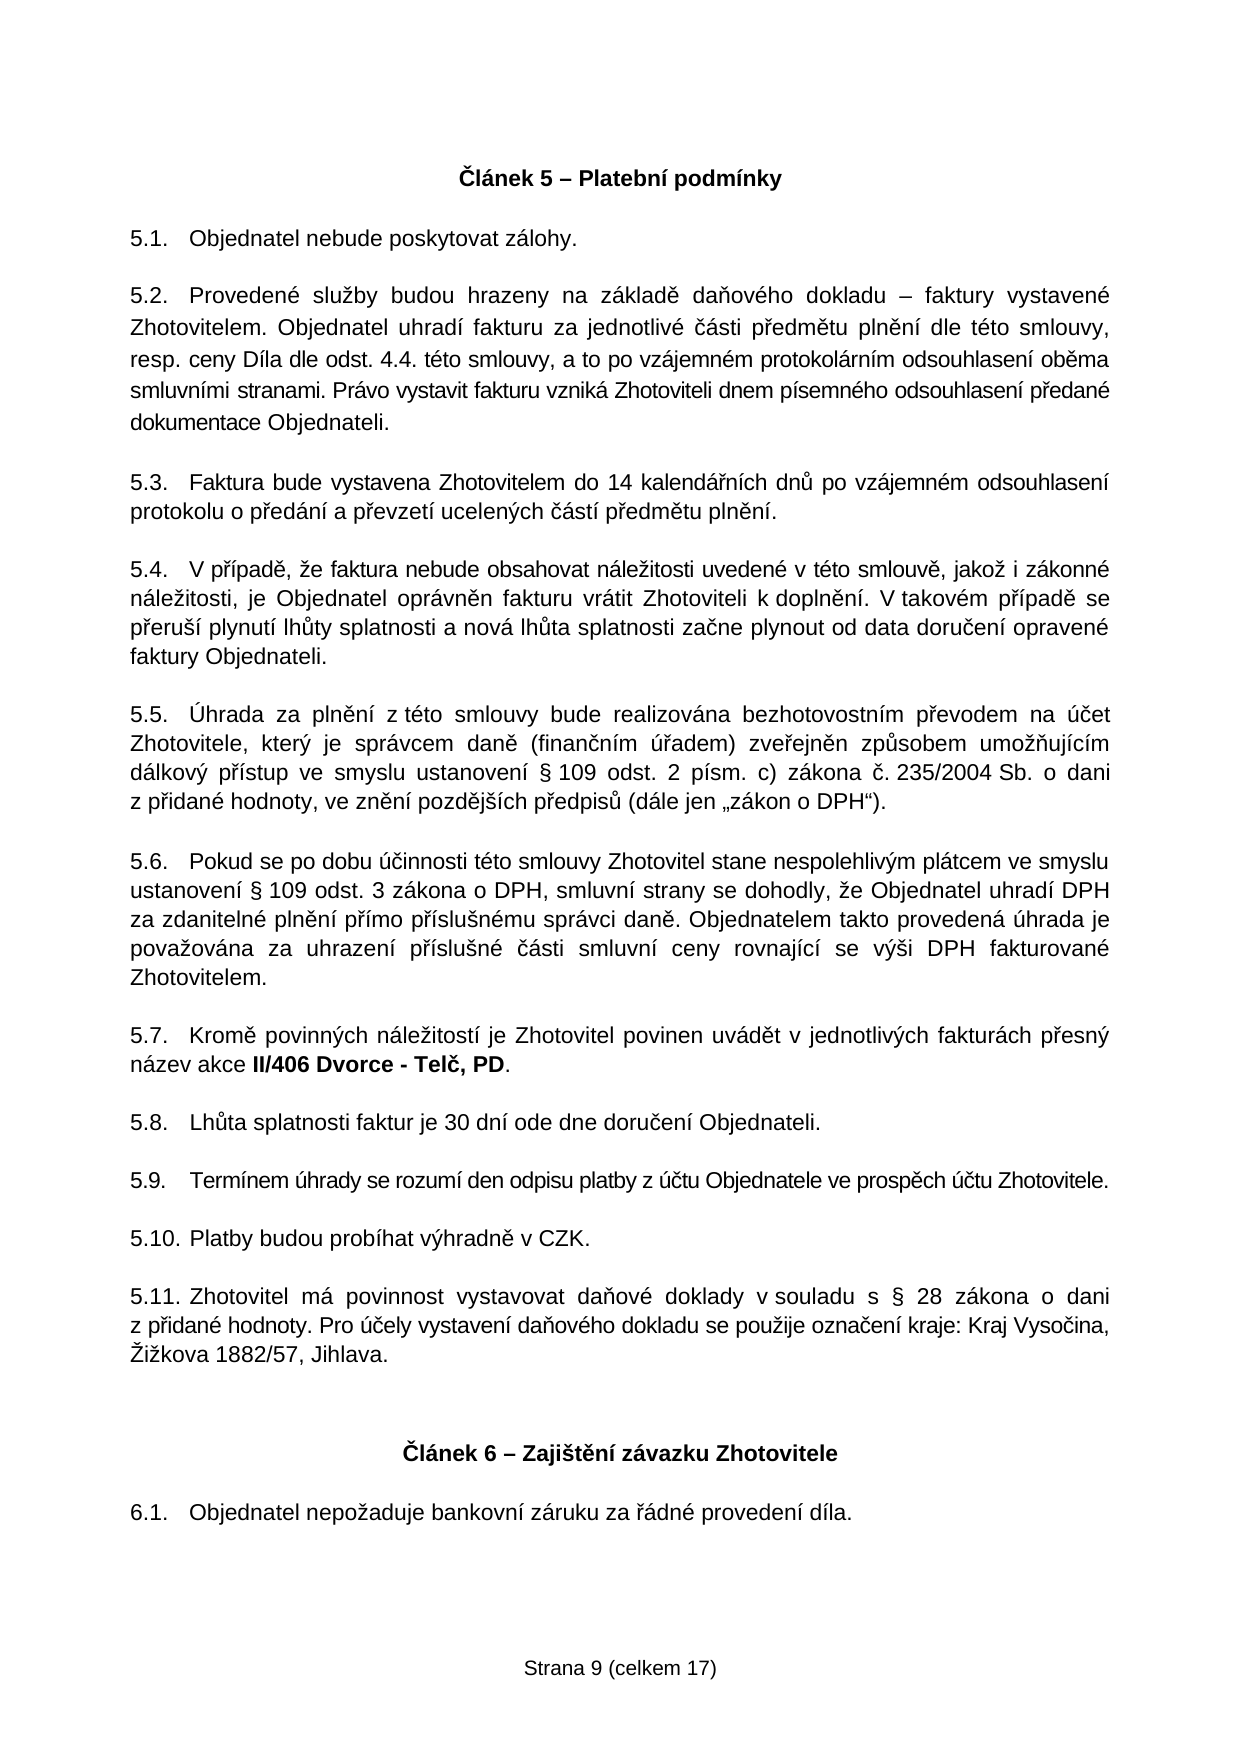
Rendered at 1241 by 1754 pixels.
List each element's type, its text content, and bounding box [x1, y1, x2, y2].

list Provedené služby budou hrazeny na základě daňového dokladu – faktury vystavené Zhotovitelem. Objednatel uhradí fakturu za jednotlivé části předmětu plnění dle této smlouvy, resp. ceny Díla dle odst. 4.4. této smlouvy, a to po vzájemném protokolárním odsouhlasení oběma smluvními stranami. Právo vystavit fakturu vzniká Zhotoviteli dnem písemného odsouhlasení předané dokumentace Objednateli. [130, 282, 1110, 435]
list Pokud se po dobu účinnosti této smlouvy Zhotovitel stane nespolehlivým plátcem ve smyslu ustanovení § 109 odst. 3 zákona o DPH, smluvní strany se dohodly, že Objednatel uhradí DPH za zdanitelné plnění přímo příslušnému správci daně. Objednatelem takto provedená úhrada je považována za uhrazení příslušné části smluvní ceny rovnající se výši DPH fakturované Zhotovitelem. [130, 848, 1110, 991]
list Platby budou probíhat výhradně v CZK. [130, 1225, 1110, 1251]
list Úhrada za plnění z této smlouvy bude realizována bezhotovostním převodem na účet Zhotovitele, který je správcem daně (finančním úřadem) zveřejněn způsobem umožňujícím dálkový přístup ve smyslu ustanovení § 109 odst. 2 písm. c) zákona č. 235/2004 Sb. o dani z přidané hodnoty, ve znění pozdějších předpisů (dále jen „zákon o DPH“). [130, 701, 1110, 814]
list Faktura bude vystavena Zhotovitelem do 14 kalendářních dnů po vzájemném odsouhlasení protokolu o předání a převzetí ucelených částí předmětu plnění. [130, 469, 1110, 524]
list V případě, že faktura nebude obsahovat náležitosti uvedené v této smlouvě, jakož i zákonné náležitosti, je Objednatel oprávněn fakturu vrátit Zhotoviteli k doplnění. V takovém případě se přeruší plynutí lhůty splatnosti a nová lhůta splatnosti začne plynout od data doručení opravené faktury Objednateli. [130, 556, 1110, 669]
list Lhůta splatnosti faktur je 30 dní ode dne doručení Objednateli. [130, 1109, 1110, 1135]
list Termínem úhrady se rozumí den odpisu platby z účtu Objednatele ve prospěch účtu Zhotovitele. [130, 1167, 1110, 1193]
list Kromě povinných náležitostí je Zhotovitel povinen uvádět v jednotlivých fakturách přesný název akce II/406 Dvorce - Telč, PD. [130, 1022, 1110, 1077]
text Článek 6 – Zajištění závazku Zhotovitele [130, 1440, 1110, 1466]
text Článek 5 – Platební podmínky [130, 165, 1110, 192]
list Zhotovitel má povinnost vystavovat daňové doklady v souladu s § 28 zákona o dani z přidané hodnoty. Pro účely vystavení daňového dokladu se použije označení kraje: Kraj Vysočina, Žižkova 1882/57, Jihlava. [130, 1283, 1110, 1367]
list Objednatel nebude poskytovat zálohy. [130, 224, 1110, 251]
text 6.1. Objednatel nepožaduje bankovní záruku za řádné provedení díla. [130, 1499, 1110, 1526]
